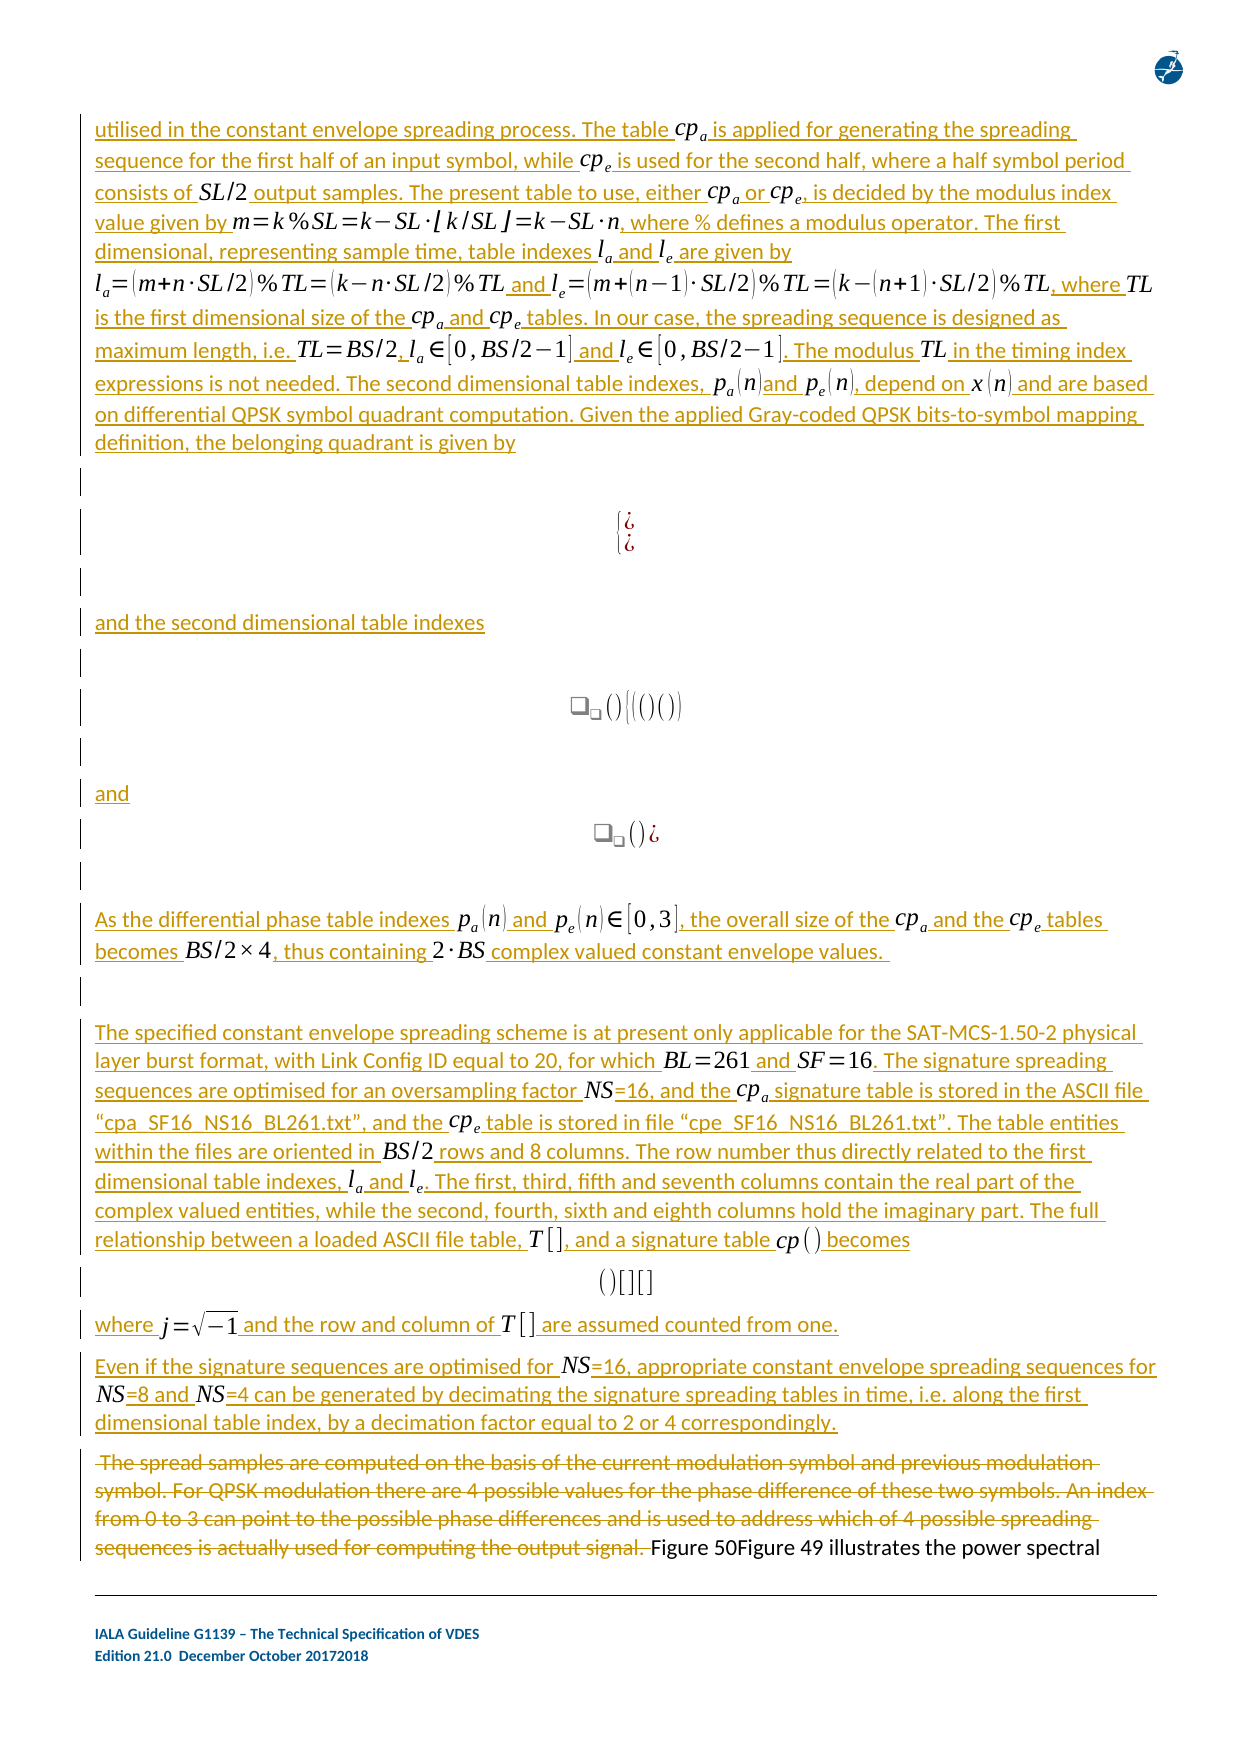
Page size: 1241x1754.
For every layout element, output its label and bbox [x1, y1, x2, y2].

text [94, 1448, 1157, 1561]
text [94, 113, 1157, 456]
picture [1123, 0, 1241, 119]
